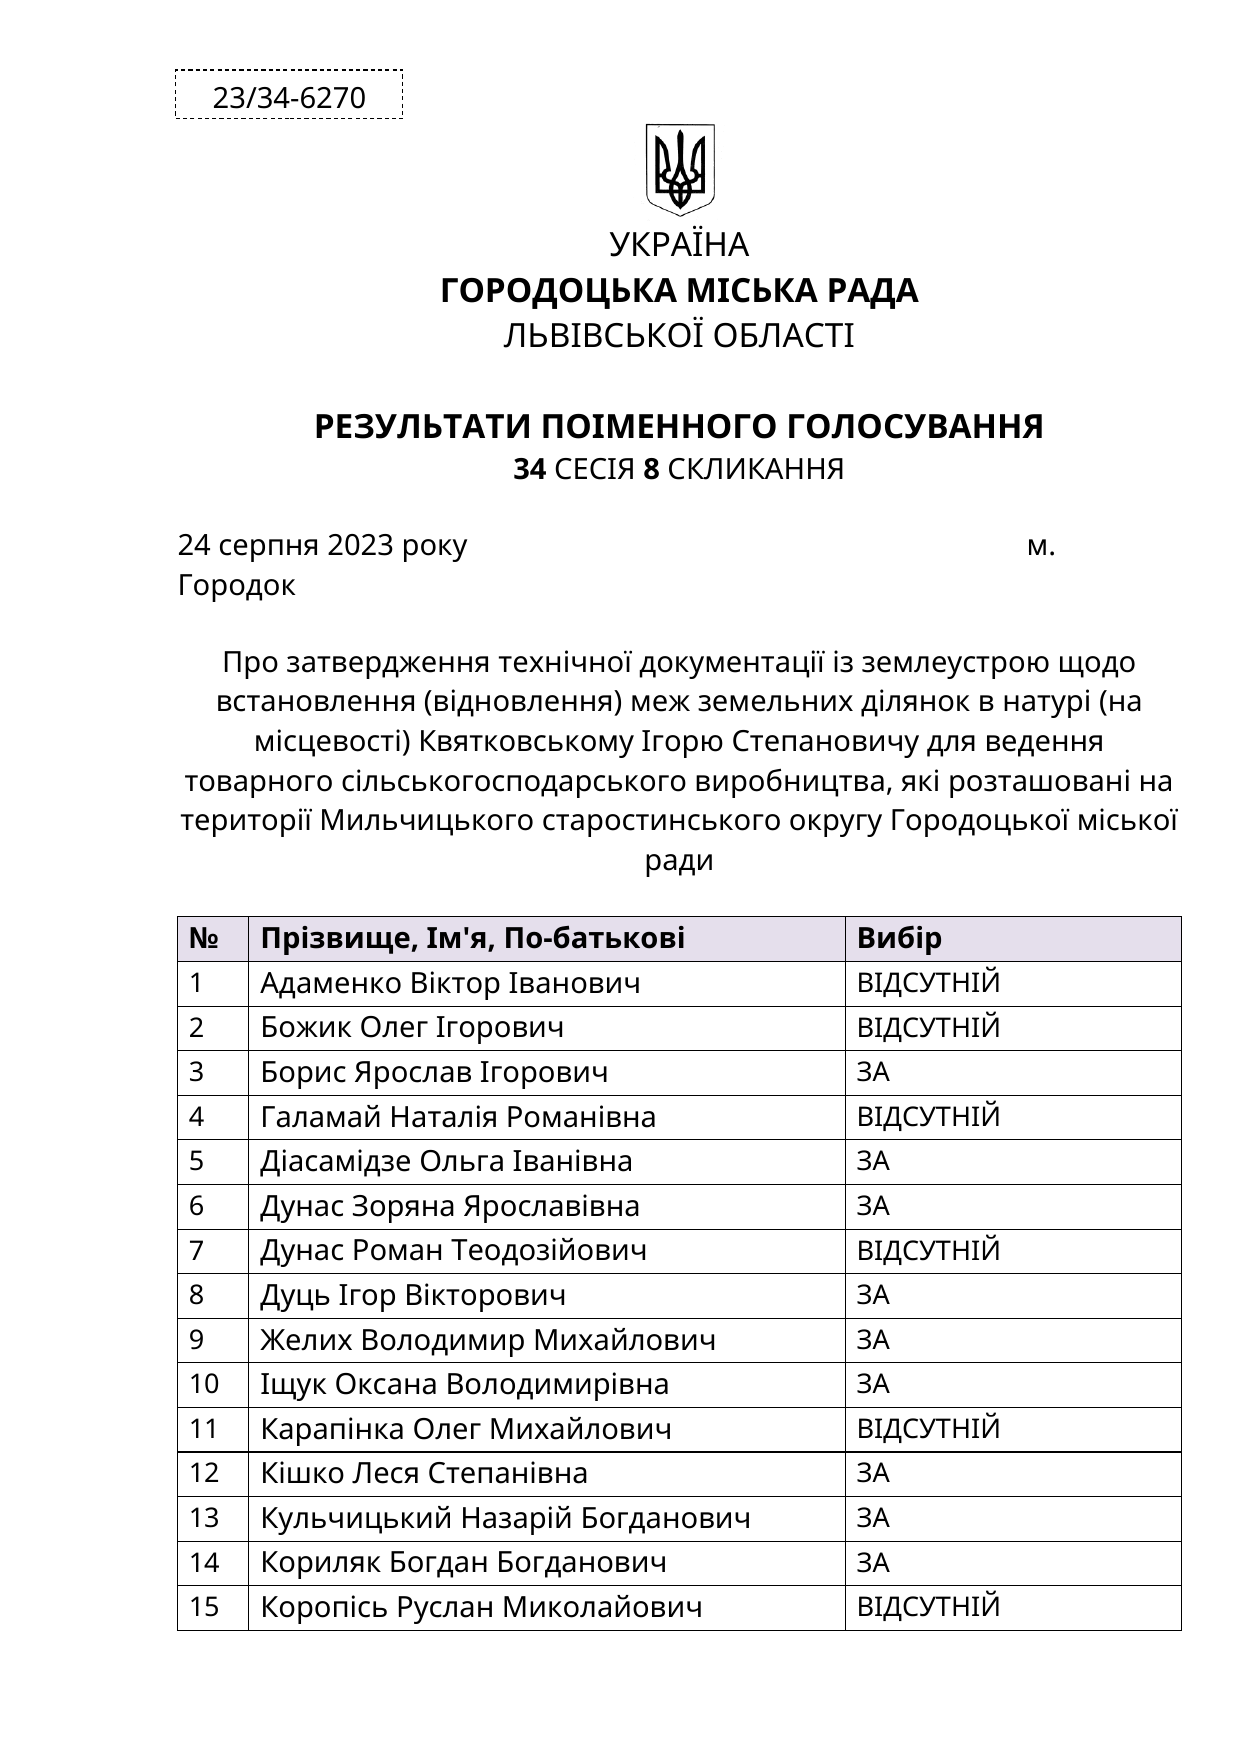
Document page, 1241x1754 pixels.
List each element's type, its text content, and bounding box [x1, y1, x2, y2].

table_cell ЗА [846, 1497, 1181, 1541]
table_header Прізвище, Ім'я, По-батькові [249, 917, 845, 961]
table_cell ВІДСУТНІЙ [846, 1007, 1181, 1050]
table_cell ЗА [846, 1274, 1181, 1318]
table_cell 5 [178, 1140, 248, 1184]
text ГОРОДОЦЬКА МІСЬКА РАДА [177, 266, 1181, 312]
table_cell 13 [178, 1497, 248, 1541]
table_cell 3 [178, 1051, 248, 1095]
table_header № [178, 917, 248, 961]
table_cell Дуць Ігор Вікторович [249, 1274, 845, 1318]
table_cell 7 [178, 1230, 248, 1273]
table_cell Іщук Оксана Володимирівна [249, 1363, 845, 1407]
table_cell Борис Ярослав Ігорович [249, 1051, 845, 1095]
text РЕЗУЛЬТАТИ ПОІМЕННОГО ГОЛОСУВАННЯ [177, 403, 1181, 448]
table_cell 15 [178, 1586, 248, 1630]
table_cell Галамай Наталія Романівна [249, 1096, 845, 1139]
table_cell Кульчицький Назарій Богданович [249, 1497, 845, 1541]
table_cell ЗА [846, 1051, 1181, 1095]
table_cell ВІДСУТНІЙ [846, 1096, 1181, 1139]
picture [633, 118, 726, 221]
text УКРАЇНА [177, 221, 1181, 266]
text 24 серпня 2023 року м. Городок [177, 525, 1181, 604]
table_cell Діасамідзе Ольга Іванівна [249, 1140, 845, 1184]
table_cell 1 [178, 962, 248, 1006]
table_cell Желих Володимир Михайлович [249, 1319, 845, 1362]
table_cell Дунас Роман Теодозійович [249, 1230, 845, 1273]
table_cell ЗА [846, 1185, 1181, 1228]
table_cell ВІДСУТНІЙ [846, 962, 1181, 1006]
table_cell 14 [178, 1542, 248, 1585]
table_header Вибір [846, 917, 1181, 961]
table_cell 9 [178, 1319, 248, 1362]
table_cell ВІДСУТНІЙ [846, 1586, 1181, 1630]
text 34 СЕСІЯ 8 СКЛИКАННЯ [177, 448, 1181, 488]
table_cell 8 [178, 1274, 248, 1318]
table_cell ЗА [846, 1140, 1181, 1184]
table_cell Карапінка Олег Михайлович [249, 1408, 845, 1451]
table_cell ЗА [846, 1363, 1181, 1407]
table_cell ЗА [846, 1542, 1181, 1585]
table_cell Адаменко Віктор Іванович [249, 962, 845, 1006]
table_cell 11 [178, 1408, 248, 1451]
table_cell Божик Олег Ігорович [249, 1007, 845, 1050]
table_cell 12 [178, 1453, 248, 1496]
table_cell Коропісь Руслан Миколайович [249, 1586, 845, 1630]
table_cell 10 [178, 1363, 248, 1407]
table_cell 2 [178, 1007, 248, 1050]
table_cell ВІДСУТНІЙ [846, 1408, 1181, 1451]
table_cell ЗА [846, 1453, 1181, 1496]
text Про затвердження технічної документації із землеустрою щодо встановлення (відновлення) меж земельних ділянок в натурі (на місцевості) Квятковському Ігорю Степановичу для ведення товарного сільськогосподарського виробництва, які розташовані на території Мильчицького старостинського округу Городоцької міської ради [177, 641, 1181, 879]
table_cell 4 [178, 1096, 248, 1139]
table_cell ВІДСУТНІЙ [846, 1230, 1181, 1273]
table_cell 6 [178, 1185, 248, 1228]
text ЛЬВІВСЬКОЇ ОБЛАСТІ [177, 312, 1181, 357]
table_cell Дунас Зоряна Ярославівна [249, 1185, 845, 1228]
table_cell ЗА [846, 1319, 1181, 1362]
table_cell Кішко Леся Степанівна [249, 1453, 845, 1496]
table_cell Кориляк Богдан Богданович [249, 1542, 845, 1585]
